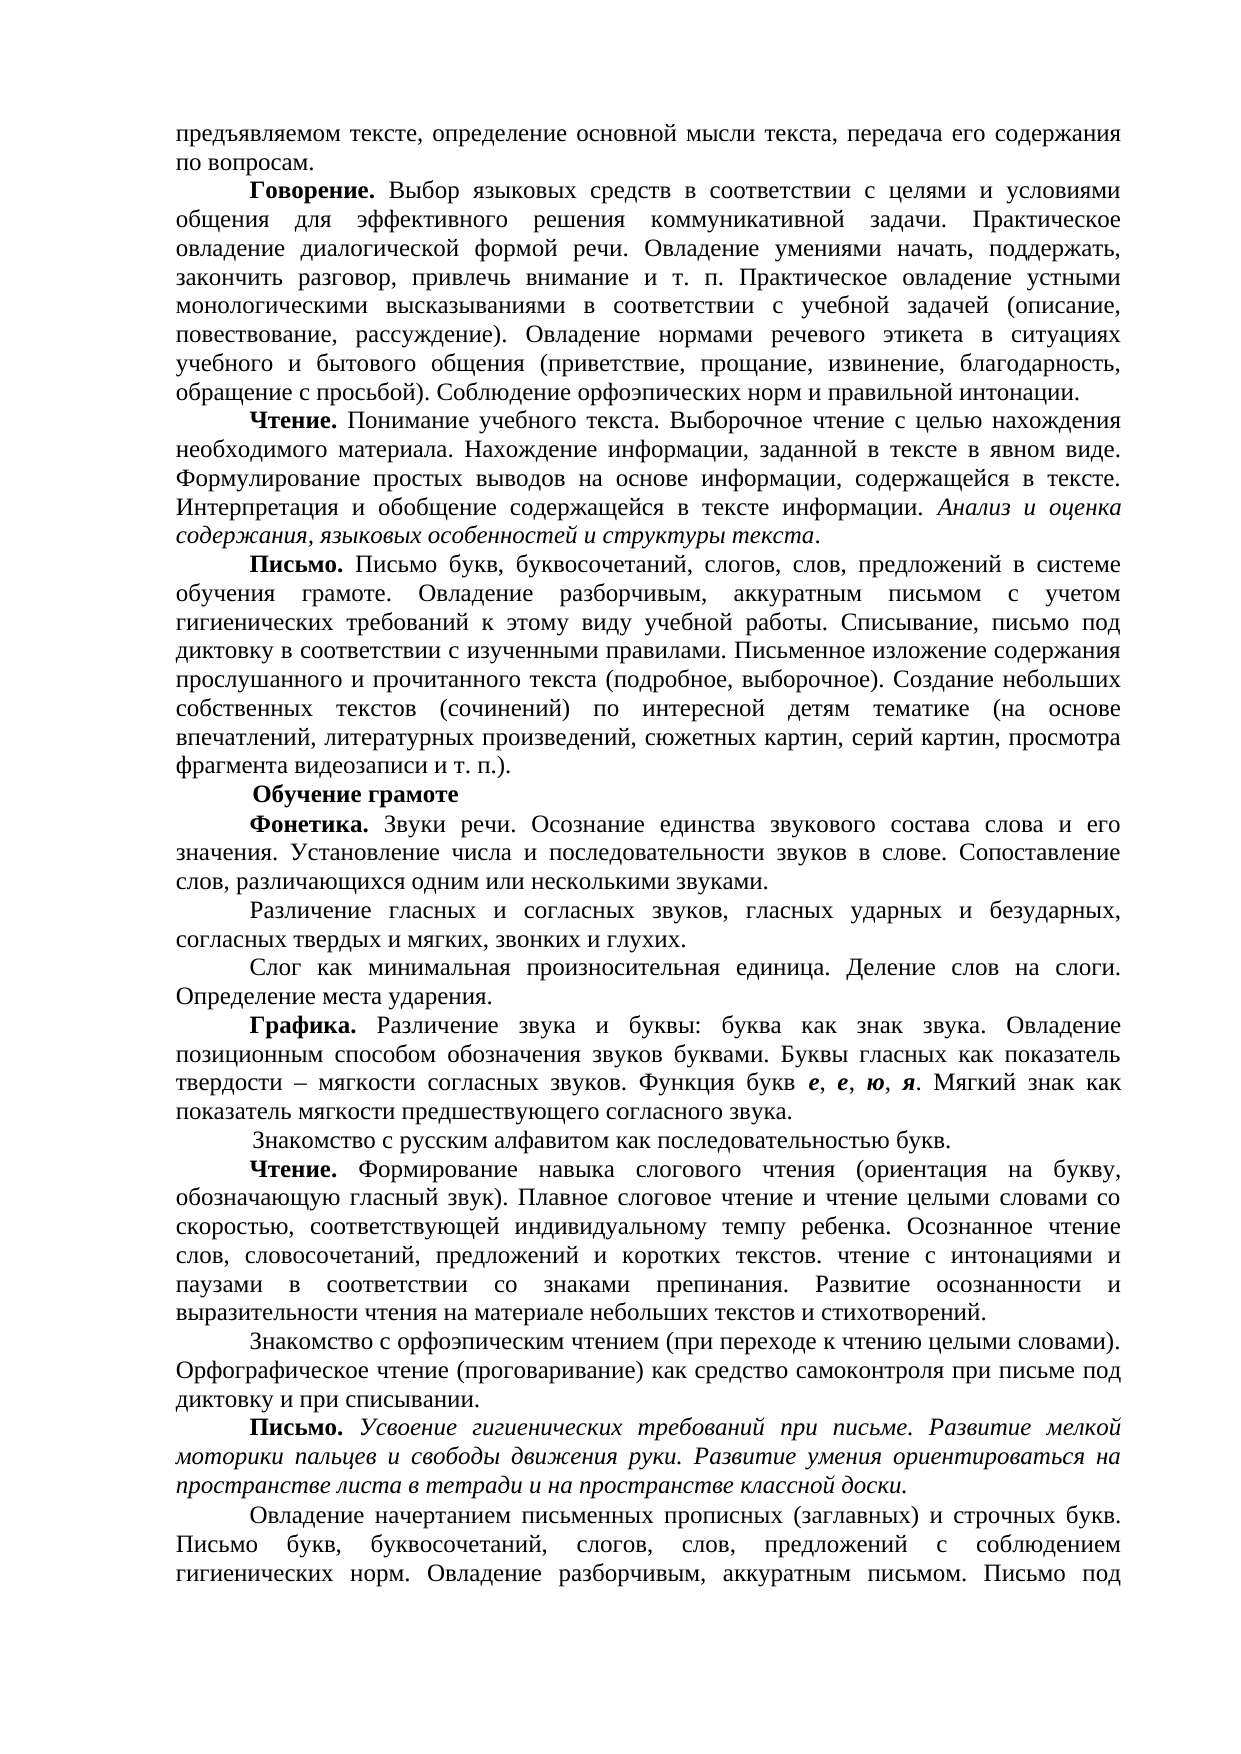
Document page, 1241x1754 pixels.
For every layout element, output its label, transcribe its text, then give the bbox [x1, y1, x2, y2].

text Графика. Различение звука и буквы: буква как знак звука. Овладение позиционным способом обозначения звуков буквами. Буквы гласных как показатель твердости – мягкости согласных звуков. Функция букв е, е, ю, я. Мягкий знак как показатель мягкости предшествующего согласного звука. [176, 1010, 1122, 1125]
text Письмо. Письмо букв, буквосочетаний, слогов, слов, предложений в системе обучения грамоте. Овладение разборчивым, аккуратным письмом с учетом гигиенических требований к этому виду учебной работы. Списывание, письмо под диктовку в соответствии с изученными правилами. Письменное изложение содержания прослушанного и прочитанного текста (подробное, выборочное). Создание небольших собственных текстов (сочинений) по интересной детям тематике (на основе впечатлений, литературных произведений, сюжетных картин, серий картин, просмотра фрагмента видеозаписи и т. п.). [176, 549, 1122, 779]
text Чтение. Формирование навыка слогового чтения (ориентация на букву, обозначающую гласный звук). Плавное слоговое чтение и чтение целыми словами со скоростью, соответствующей индивидуальному темпу ребенка. Осознанное чтение слов, словосочетаний, предложений и коротких текстов. чтение с интонациями и паузами в соответствии со знаками препинания. Развитие осознанности и выразительности чтения на материале небольших текстов и стихотворений. [176, 1154, 1122, 1326]
text Знакомство с орфоэпическим чтением (при переходе к чтению целыми словами). Орфографическое чтение (проговаривание) как средство самоконтроля при письме под диктовку и при списывании. [176, 1326, 1122, 1412]
text Различение гласных и согласных звуков, гласных ударных и безударных, согласных твердых и мягких, звонких и глухих. [176, 895, 1122, 952]
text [176, 118, 1122, 176]
text Чтение. Понимание учебного текста. Выборочное чтение с целью нахождения необходимого материала. Нахождение информации, заданной в тексте в явном виде. Формулирование простых выводов на основе информации, содержащейся в тексте. Интерпретация и обобщение содержащейся в тексте информации. Анализ и оценка содержания, языковых особенностей и структуры текста. [176, 406, 1122, 549]
text Обучение грамоте [252, 779, 939, 808]
text Слог как минимальная произносительная единица. Деление слов на слоги. Определение места ударения. [176, 952, 1122, 1010]
text Знакомство с русским алфавитом как последовательностью букв. [252, 1125, 1122, 1154]
text Фонетика. Звуки речи. Осознание единства звукового состава слова и его значения. Установление числа и последовательности звуков в слове. Сопоставление слов, различающихся одним или несколькими звуками. [176, 809, 1122, 895]
text Говорение. Выбор языковых средств в соответствии с целями и условиями общения для эффективного решения коммуникативной задачи. Практическое овладение диалогической формой речи. Овладение умениями начать, поддержать, закончить разговор, привлечь внимание и т. п. Практическое овладение устными монологическими высказываниями в соответствии с учебной задачей (описание, повествование, рассуждение). Овладение нормами речевого этикета в ситуациях учебного и бытового общения (приветствие, прощание, извинение, благодарность, обращение с просьбой). Соблюдение орфоэпических норм и правильной интонации. [176, 176, 1122, 406]
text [176, 1500, 1122, 1586]
text Письмо. Усвоение гигиенических требований при письме. Развитие мелкой моторики пальцев и свободы движения руки. Развитие умения ориентироваться на пространстве листа в тетради и на пространстве классной доски. [176, 1412, 1122, 1499]
